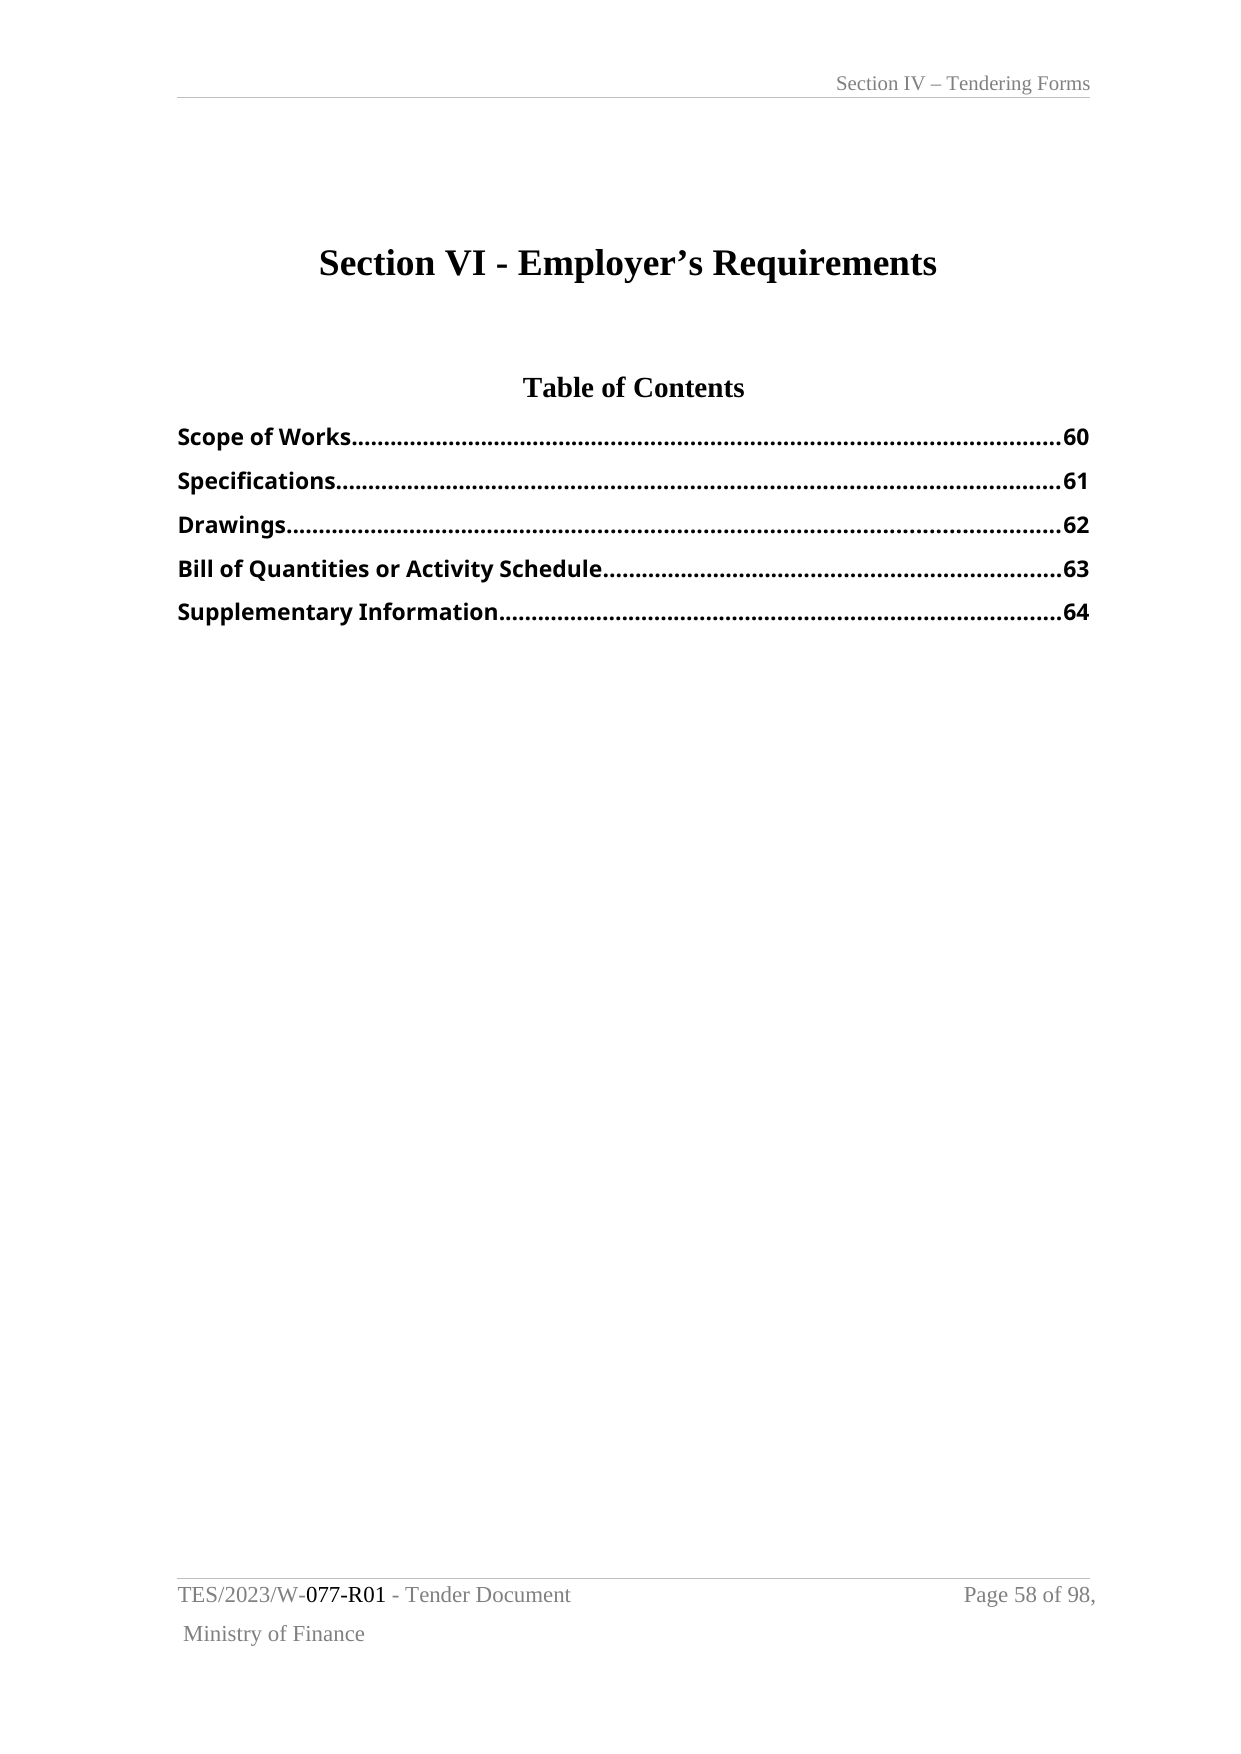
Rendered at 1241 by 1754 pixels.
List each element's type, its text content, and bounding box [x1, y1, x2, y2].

text Specifications 61 [177, 465, 1090, 496]
text Drawings 62 [177, 509, 1090, 540]
text Supplementary Information 64 [177, 596, 1090, 627]
subtitle Section VI - Employer’s Requirements [196, 241, 1060, 284]
text Scope of Works 60 [177, 421, 1090, 452]
text Bill of Quantities or Activity Schedule 63 [177, 552, 1090, 584]
text Table of Contents [177, 370, 1090, 404]
